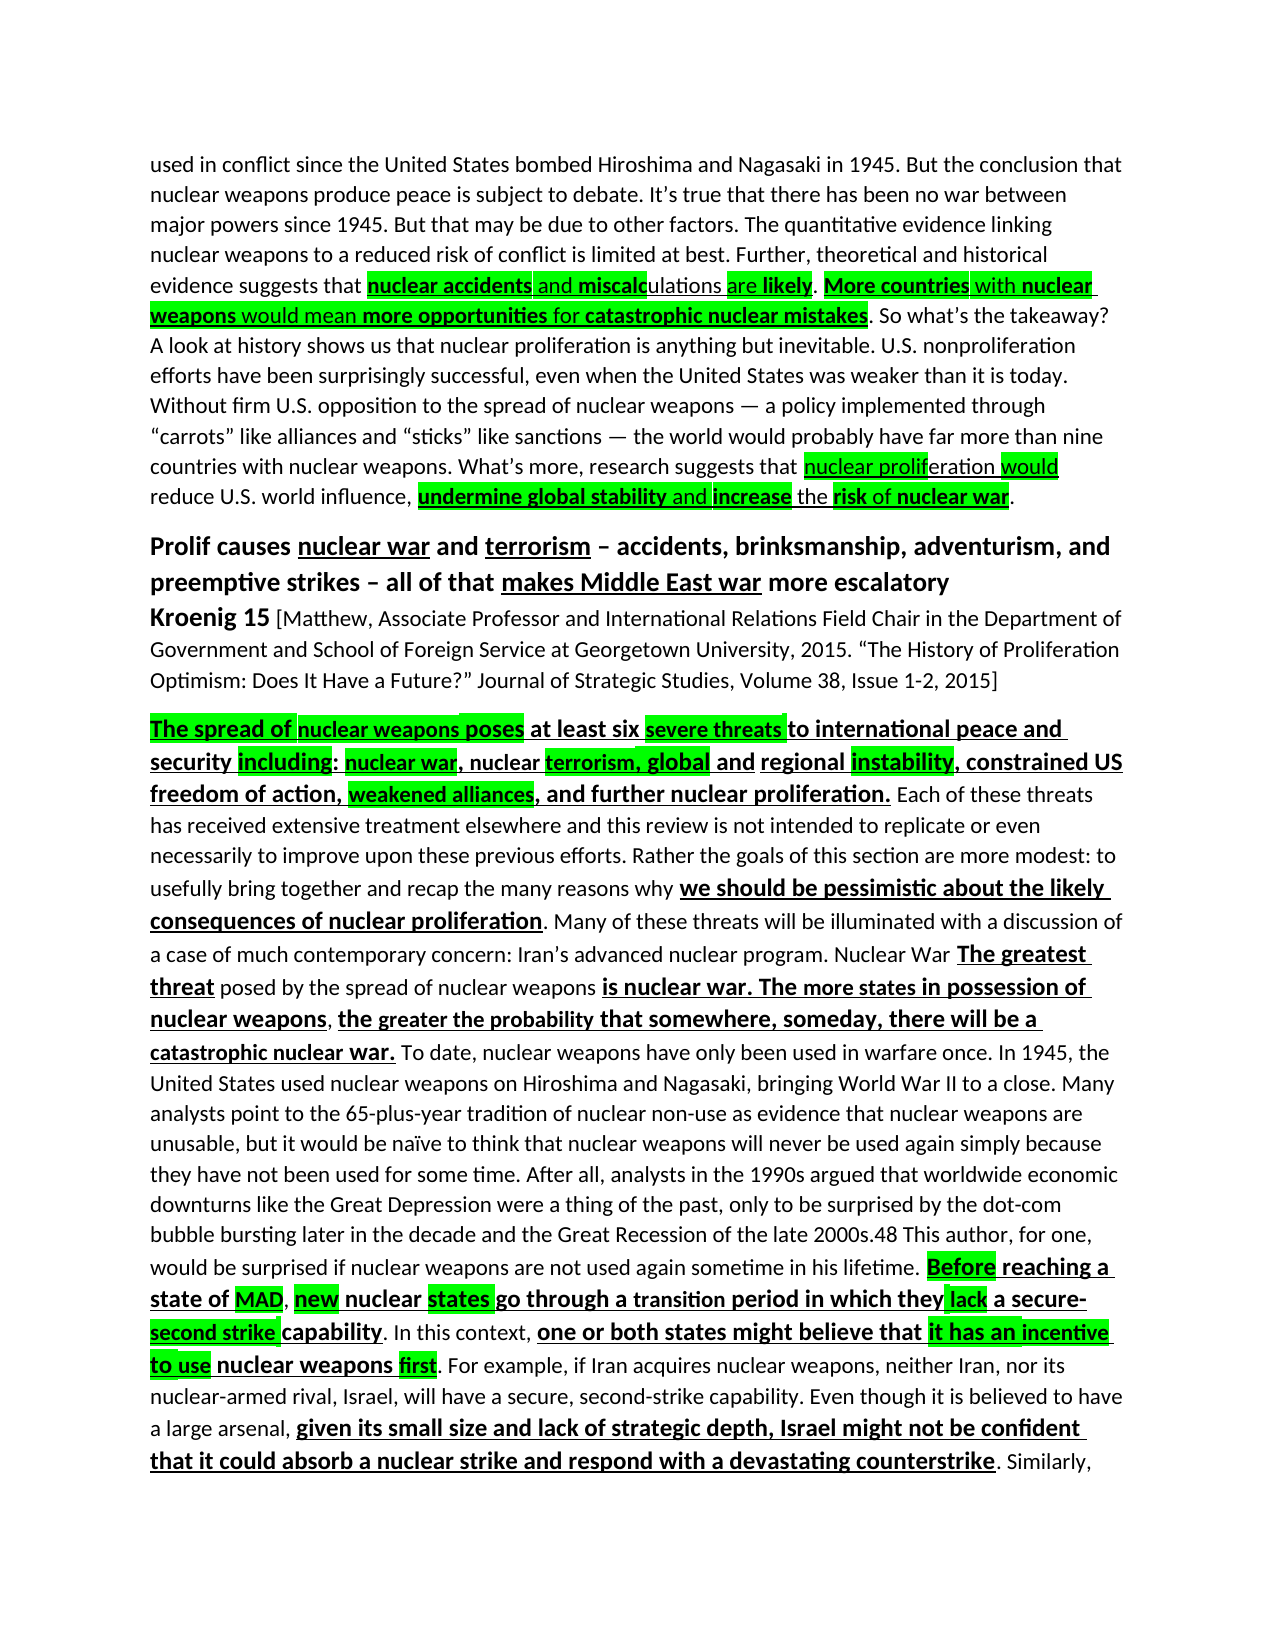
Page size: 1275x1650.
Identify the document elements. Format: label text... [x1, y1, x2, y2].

text Kroenig 15 [Matthew, Associate Professor and International Relations Field Chair in the Department of Government and School of Foreign Service at Georgetown University, 2015. “The History of Proliferation Optimism: Does It Have a Future?” Journal of Strategic Studies, Volume 38, Issue 1-2, 2015] [150, 600, 1125, 694]
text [150, 150, 1125, 510]
subtitle Prolif causes nuclear war and terrorism – accidents, brinksmanship, adventurism, and preemptive strikes – all of that makes Middle East war more escalatory [150, 529, 1125, 598]
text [150, 713, 1125, 1476]
